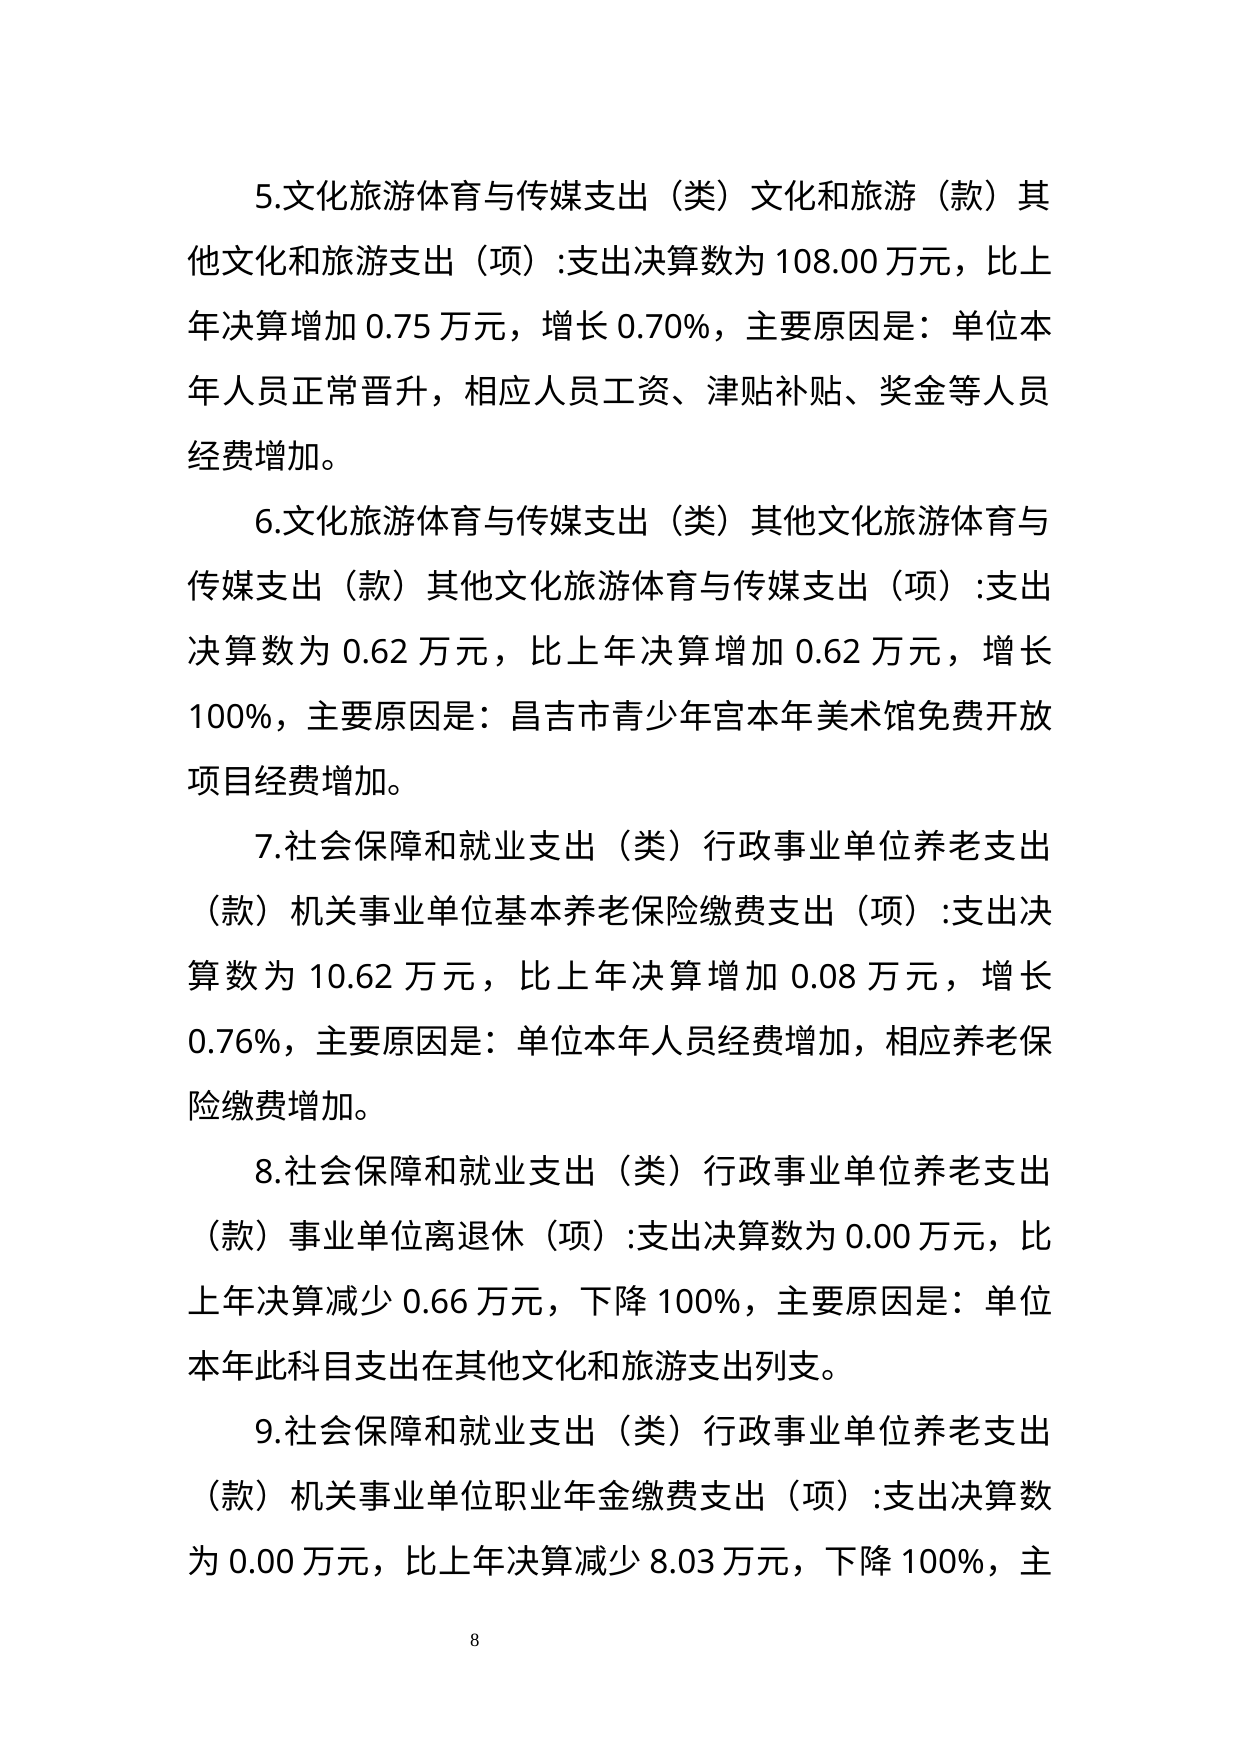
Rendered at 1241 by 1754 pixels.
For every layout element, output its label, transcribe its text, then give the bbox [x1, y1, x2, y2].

text 7.社会保障和就业支出（类）行政事业单位养老支出（款）机关事业单位基本养老保险缴费支出（项）:支出决算数为10.62万元，比上年决算增加0.08万元，增长0.76%，主要原因是：单位本年人员经费增加，相应养老保险缴费增加。 [187, 812, 1053, 1137]
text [187, 1397, 1053, 1592]
text 8.社会保障和就业支出（类）行政事业单位养老支出（款）事业单位离退休（项）:支出决算数为0.00万元，比上年决算减少0.66万元，下降100%，主要原因是：单位本年此科目支出在其他文化和旅游支出列支。 [187, 1137, 1053, 1397]
text 6.文化旅游体育与传媒支出（类）其他文化旅游体育与传媒支出（款）其他文化旅游体育与传媒支出（项）:支出决算数为0.62万元，比上年决算增加0.62万元，增长100%，主要原因是：昌吉市青少年宫本年美术馆免费开放项目经费增加。 [187, 487, 1053, 812]
text 5.文化旅游体育与传媒支出（类）文化和旅游（款）其他文化和旅游支出（项）:支出决算数为108.00万元，比上年决算增加0.75万元，增长0.70%，主要原因是：单位本年人员正常晋升，相应人员工资、津贴补贴、奖金等人员经费增加。 [187, 162, 1053, 487]
